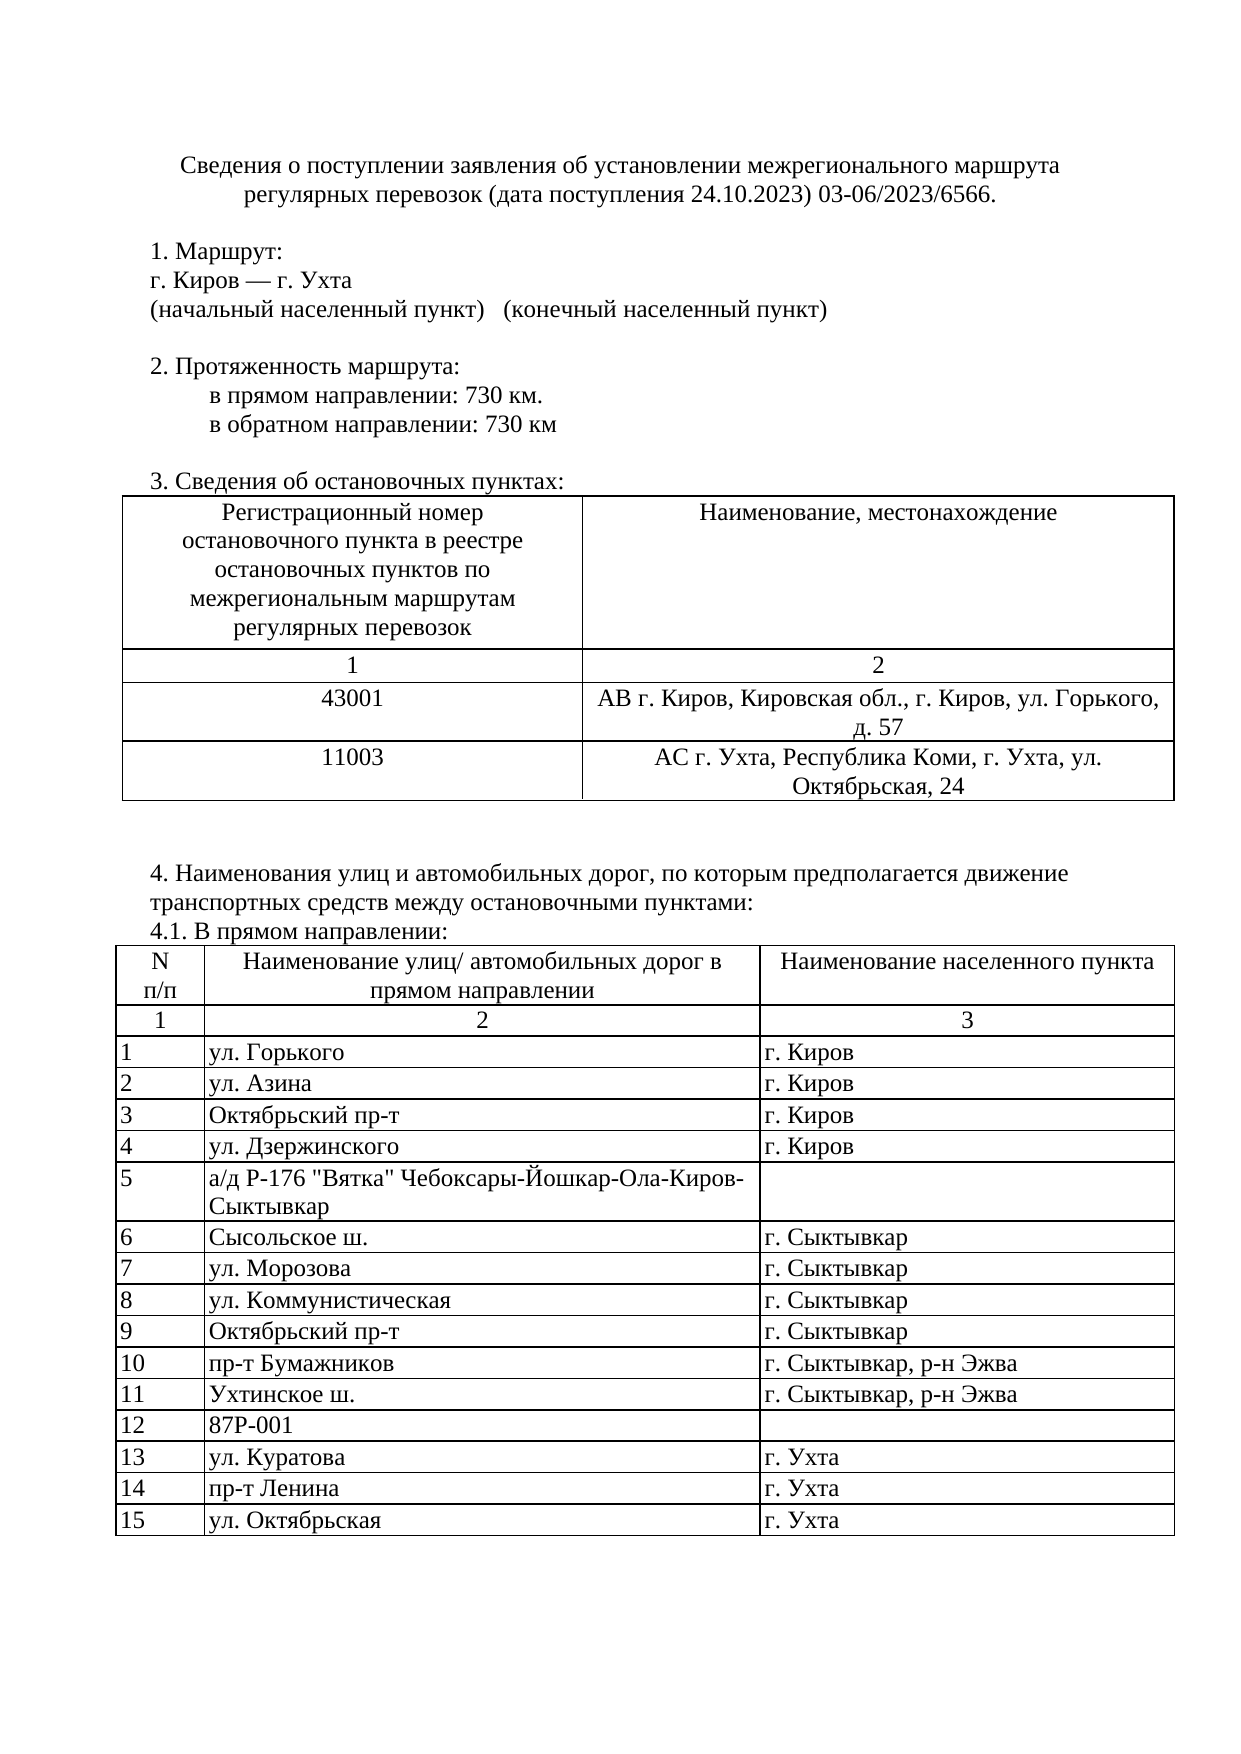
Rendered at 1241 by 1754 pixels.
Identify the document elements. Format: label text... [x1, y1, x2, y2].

text 4. Наименования улиц и автомобильных дорог, по которым предполагается движение транспортных средств между остановочными пунктами: [150, 858, 1090, 916]
table_header Наименование, местонахождение [583, 497, 1173, 648]
table_cell 1 [117, 1037, 204, 1067]
table_cell 9 [117, 1316, 204, 1346]
table_cell г. Сыктывкар [761, 1316, 1174, 1346]
table_cell г. Сыктывкар, р-н Эжва [761, 1379, 1174, 1409]
table_cell пр-т Ленина [205, 1473, 759, 1503]
text в прямом направлении: 730 км. [150, 380, 1090, 409]
text в обратном направлении: 730 км [150, 409, 1090, 437]
text 2. Протяженность маршрута: [150, 351, 1090, 380]
table_header Регистрационный номер остановочного пункта в реестре остановочных пунктов по межрегиональным маршрутам регулярных перевозок [123, 497, 582, 648]
table_cell 15 [117, 1505, 204, 1535]
text Сведения о поступлении заявления об установлении межрегионального маршрута регулярных перевозок (дата поступления 24.10.2023) 03-06/2023/6566. [150, 150, 1090, 207]
table_header N п/п [117, 946, 204, 1004]
table_cell ул. Азина [205, 1068, 759, 1098]
table_cell г. Ухта [761, 1505, 1174, 1535]
table_cell 11003 [123, 742, 582, 799]
table_cell г. Киров [761, 1100, 1174, 1130]
table_cell 14 [117, 1473, 204, 1503]
table_header Наименование улиц/ автомобильных дорог в прямом направлении [205, 946, 759, 1004]
table_header Наименование населенного пункта [761, 946, 1174, 1004]
table_cell 2 [117, 1068, 204, 1098]
table_cell г. Ухта [761, 1442, 1174, 1472]
table_cell 7 [117, 1253, 204, 1283]
table_cell АС г. Ухта, Республика Коми, г. Ухта, ул. Октябрьская, 24 [583, 742, 1173, 799]
table_cell 5 [117, 1163, 204, 1220]
table_cell Ухтинское ш. [205, 1379, 759, 1409]
table_cell 2 [205, 1006, 759, 1035]
table_cell АВ г. Киров, Кировская обл., г. Киров, ул. Горького, д. 57 [583, 683, 1173, 740]
table_cell ул. Октябрьская [205, 1505, 759, 1535]
table_cell 2 [583, 650, 1173, 681]
table_cell Октябрьский пр-т [205, 1100, 759, 1130]
table_cell ул. Морозова [205, 1253, 759, 1283]
table_cell 12 [117, 1411, 204, 1440]
table_cell [761, 1163, 1174, 1220]
table_cell 3 [117, 1100, 204, 1130]
table_cell г. Киров [761, 1068, 1174, 1098]
table_cell 11 [117, 1379, 204, 1409]
text 4.1. В прямом направлении: [150, 916, 1090, 945]
table_cell 87Р-001 [205, 1411, 759, 1440]
table_cell пр-т Бумажников [205, 1348, 759, 1377]
text г. Киров — г. Ухта [150, 265, 1090, 294]
table_cell 4 [117, 1131, 204, 1161]
table_cell Октябрьский пр-т [205, 1316, 759, 1346]
table_cell а/д Р-176 "Вятка" Чебоксары-Йошкар-Ола-Киров-Сыктывкар [205, 1163, 759, 1220]
text 3. Сведения об остановочных пунктах: [150, 466, 1090, 495]
table_cell г. Сыктывкар [761, 1253, 1174, 1283]
table_cell г. Киров [761, 1131, 1174, 1161]
table_cell ул. Коммунистическая [205, 1285, 759, 1314]
table_cell ул. Дзержинского [205, 1131, 759, 1161]
text 1. Маршрут: [150, 236, 1090, 265]
table_cell 13 [117, 1442, 204, 1472]
table_cell г. Киров [761, 1037, 1174, 1067]
table_cell г. Сыктывкар [761, 1285, 1174, 1314]
table_cell 43001 [123, 683, 582, 740]
table_cell 8 [117, 1285, 204, 1314]
table_cell ул. Куратова [205, 1442, 759, 1472]
table_cell г. Ухта [761, 1473, 1174, 1503]
table_cell 3 [761, 1006, 1174, 1035]
table_cell 6 [117, 1222, 204, 1252]
table_cell [761, 1411, 1174, 1440]
table_cell г. Сыктывкар, р-н Эжва [761, 1348, 1174, 1377]
table_cell ул. Горького [205, 1037, 759, 1067]
table_cell 1 [123, 650, 582, 681]
table_cell 1 [117, 1006, 204, 1035]
table_cell 10 [117, 1348, 204, 1377]
text (начальный населенный пункт) (конечный населенный пункт) [150, 294, 1090, 322]
table_cell Сысольское ш. [205, 1222, 759, 1252]
table_cell г. Сыктывкар [761, 1222, 1174, 1252]
